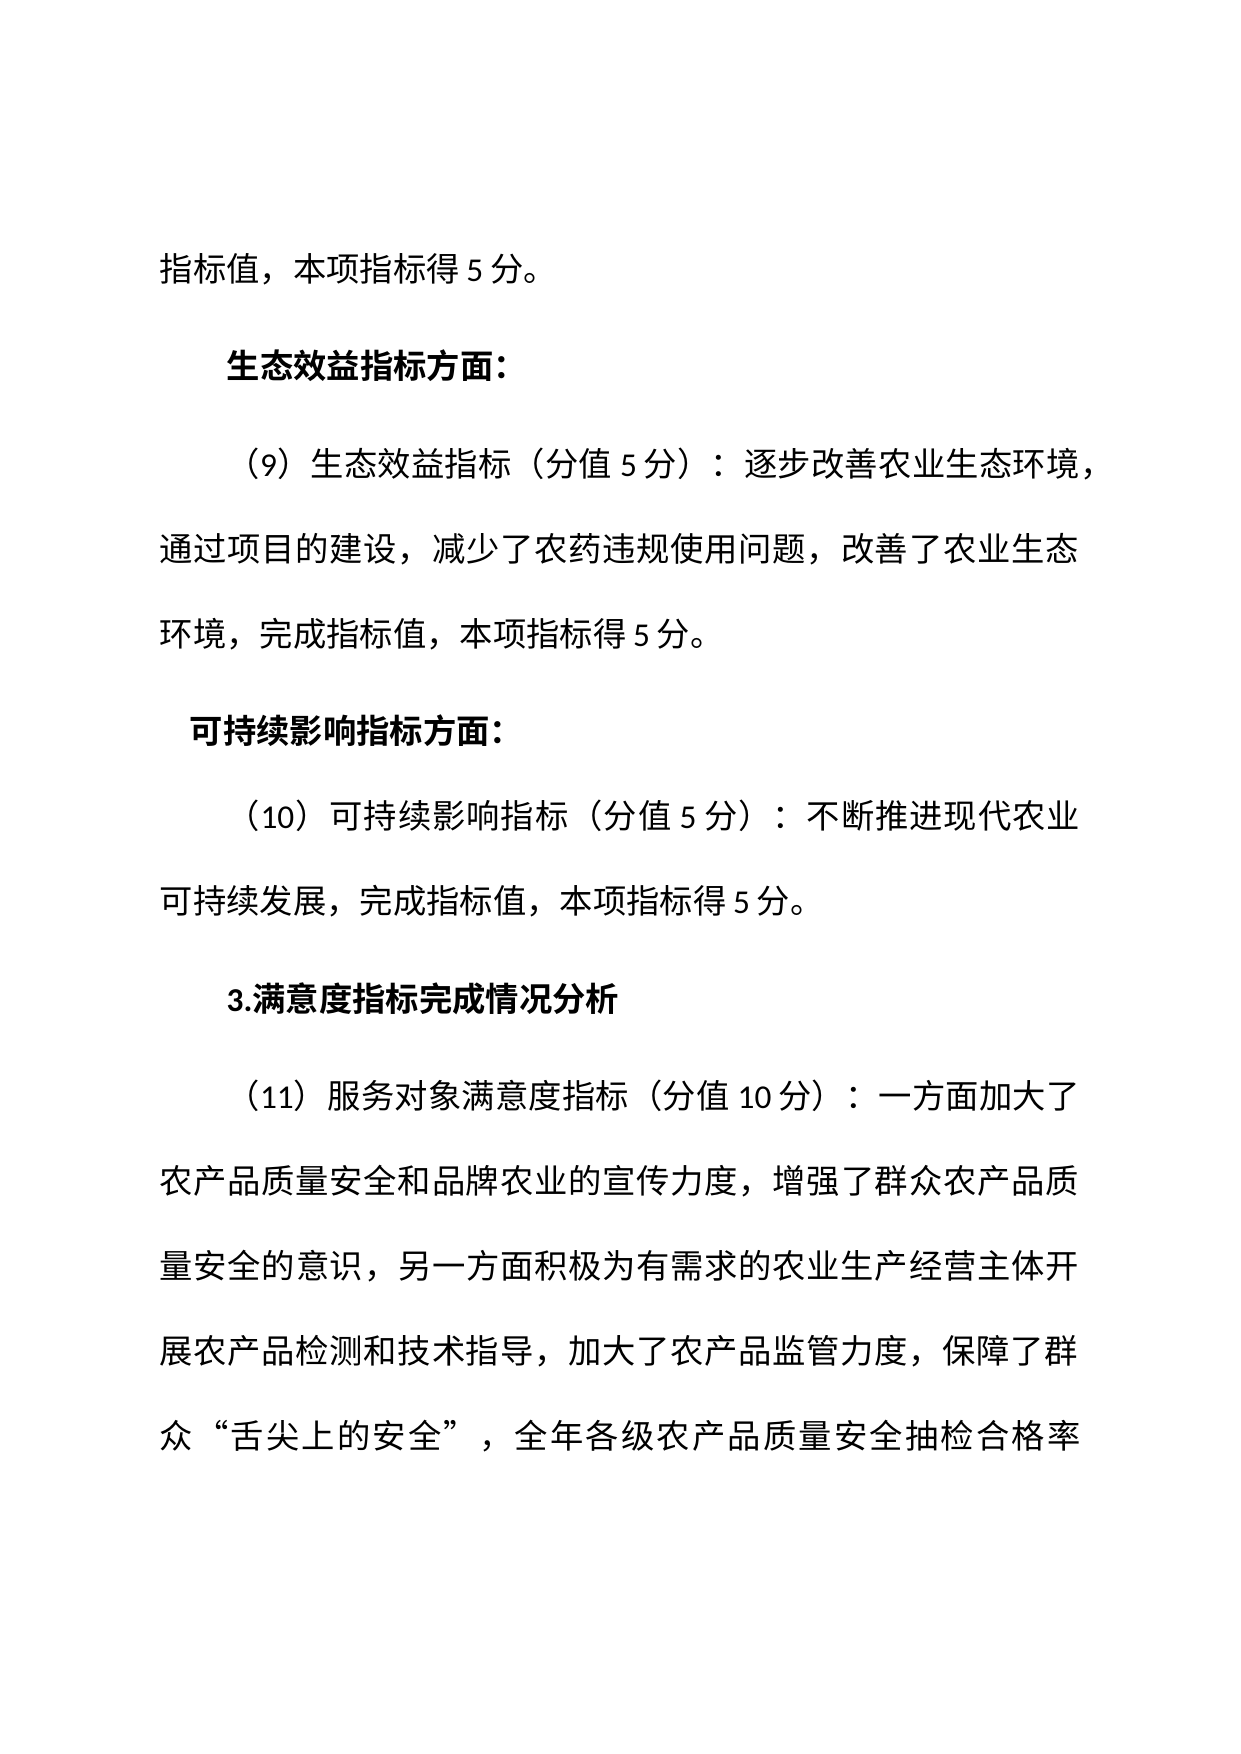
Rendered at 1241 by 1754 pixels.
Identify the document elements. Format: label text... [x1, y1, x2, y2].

text 生态效益指标方面： [159, 322, 1081, 407]
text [159, 224, 1081, 309]
text 3.满意度指标完成情况分析 [159, 954, 1081, 1039]
text 可持续影响指标方面： [159, 687, 1081, 772]
text （10）可持续影响指标（分值5分）：不断推进现代农业可持续发展，完成指标值，本项指标得5分。 [159, 772, 1081, 942]
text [159, 1052, 1081, 1477]
text （9）生态效益指标（分值5分）：逐步改善农业生态环境，通过项目的建设，减少了农药违规使用问题，改善了农业生态环境，完成指标值，本项指标得5分。 [159, 419, 1081, 674]
